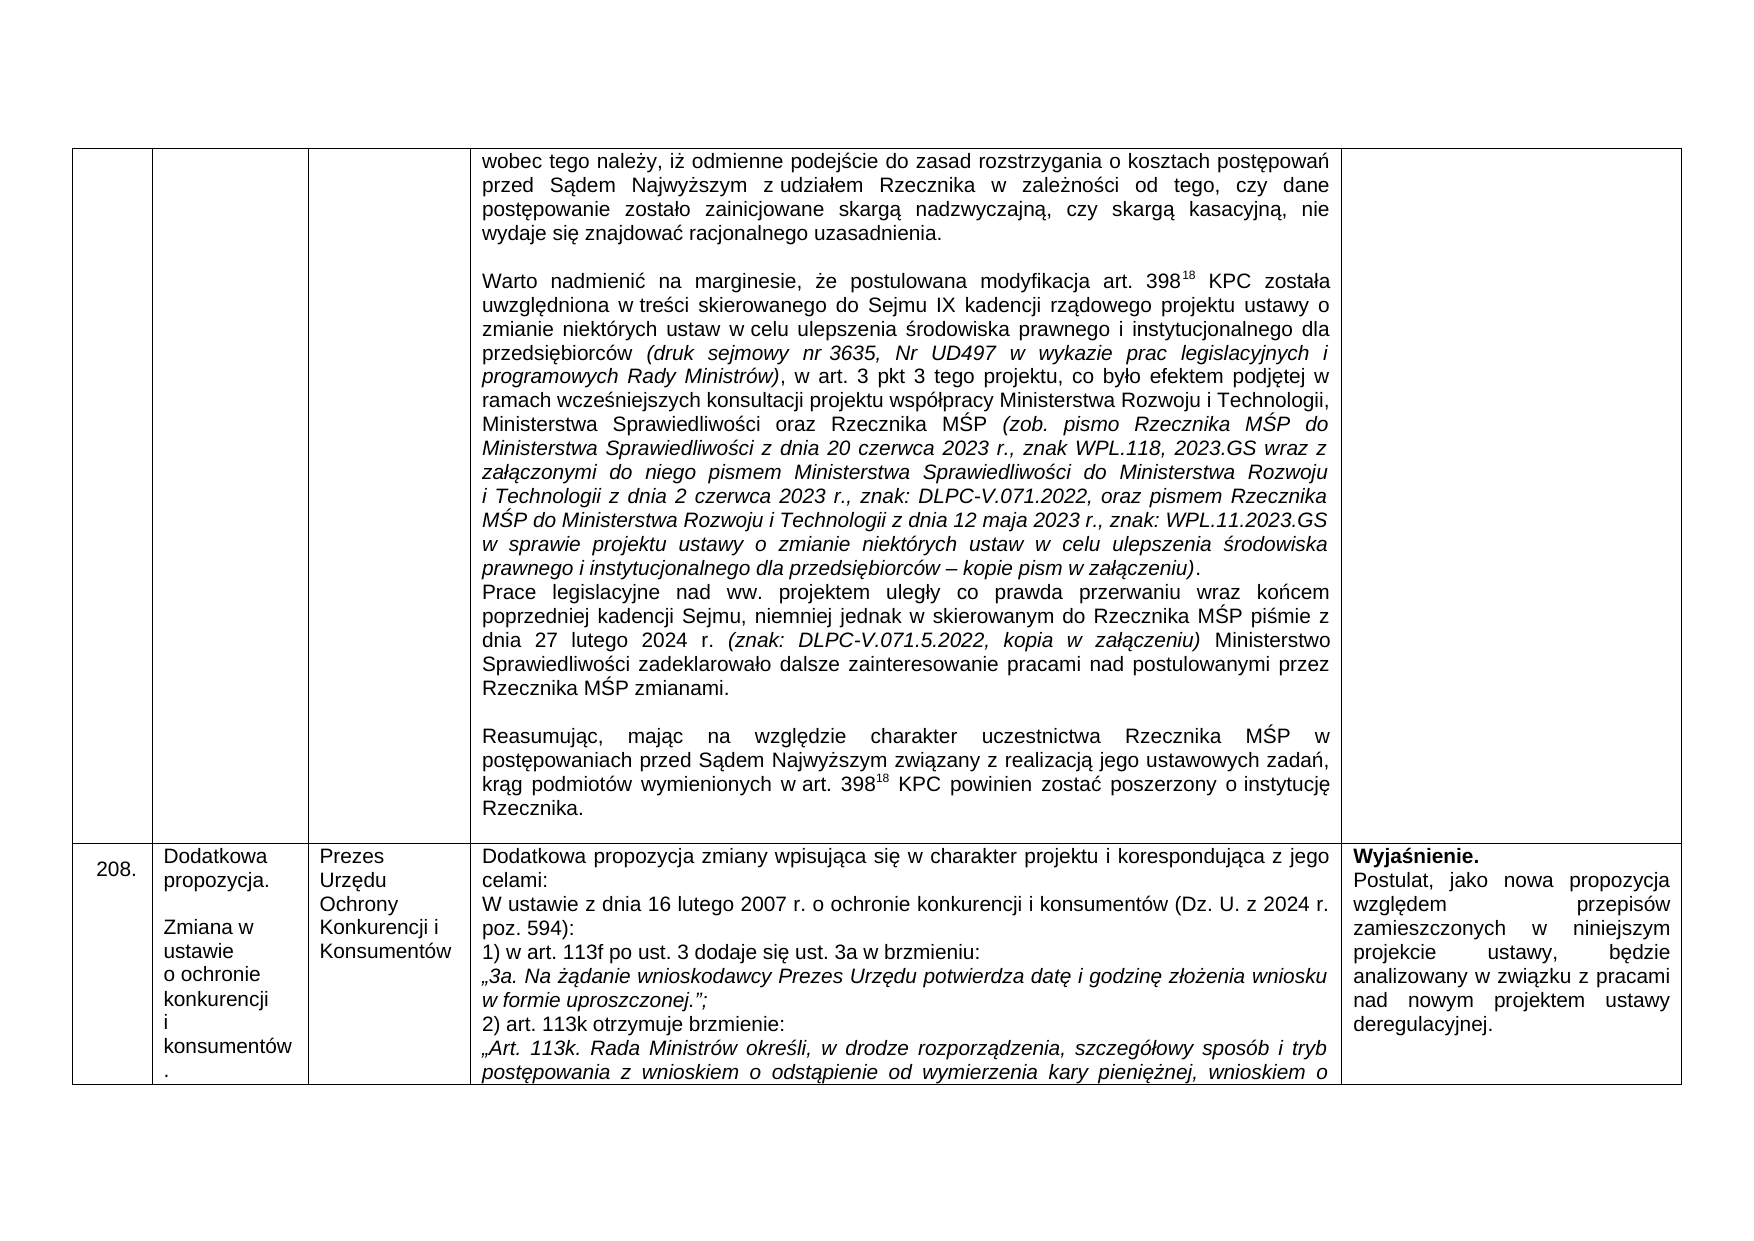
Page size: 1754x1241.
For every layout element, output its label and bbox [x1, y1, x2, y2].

table_cell [471, 149, 1341, 843]
table_cell [309, 844, 470, 1084]
table_cell [1342, 149, 1681, 843]
table_cell [1342, 844, 1681, 1084]
table_cell [153, 844, 308, 1084]
table_cell [309, 149, 470, 843]
table_cell [73, 149, 152, 843]
table_cell [73, 844, 152, 1084]
table_cell [153, 149, 308, 843]
table_cell [471, 844, 1341, 1084]
